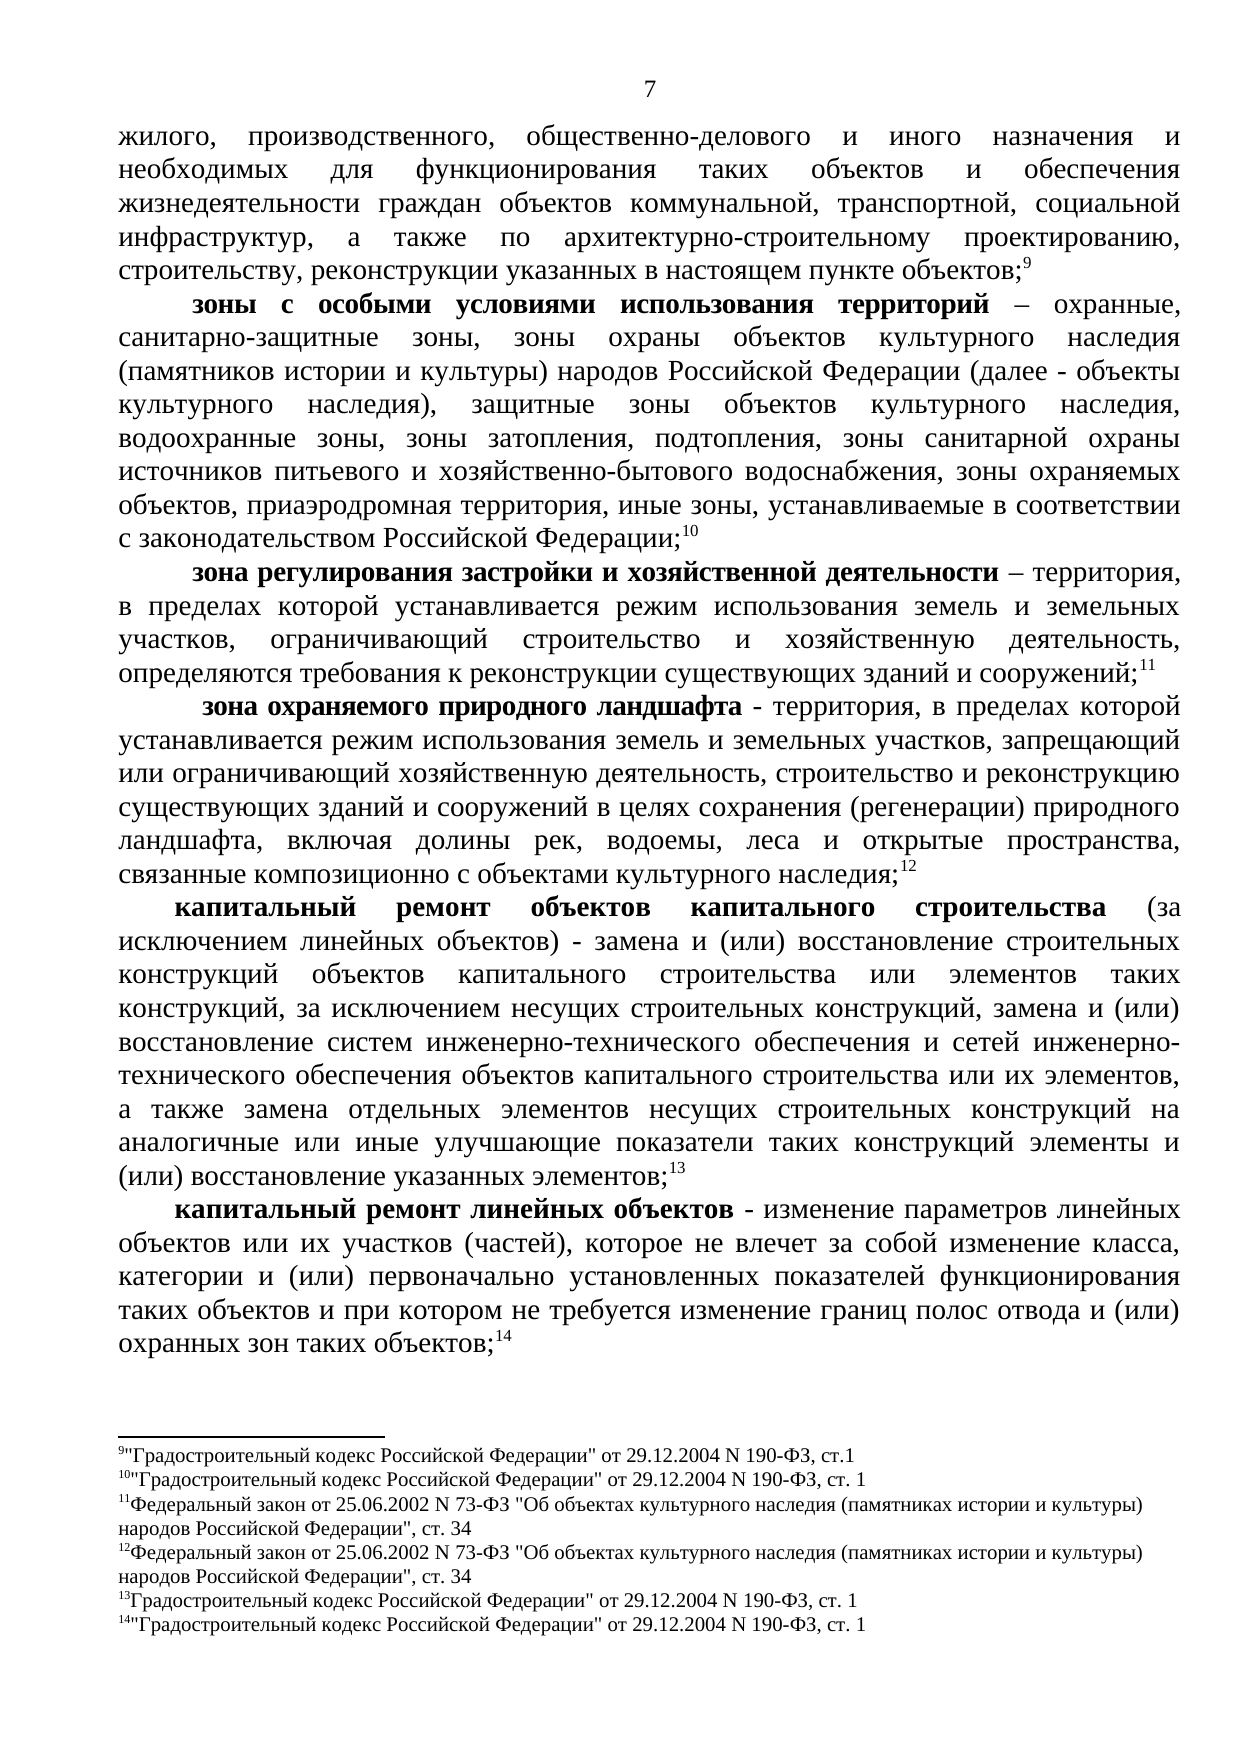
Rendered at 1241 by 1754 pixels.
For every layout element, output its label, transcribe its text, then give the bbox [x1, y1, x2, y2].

text зона охраняемого природного ландшафта - территория, в пределах которой устанавливается режим использования земель и земельных участков, запрещающий или ограничивающий хозяйственную деятельность, строительство и реконструкцию существующих зданий и сооружений в целях сохранения (регенерации) природного ландшафта, включая долины рек, водоемы, леса и открытые пространства, связанные композиционно с объектами культурного наследия; [118, 688, 1181, 889]
text зоны с особыми условиями использования территорий – охранные, санитарно-защитные зоны, зоны охраны объектов культурного наследия (памятников истории и культуры) народов Российской Федерации (далее - объекты культурного наследия), защитные зоны объектов культурного наследия, водоохранные зоны, зоны затопления, подтопления, зоны санитарной охраны источников питьевого и хозяйственно-бытового водоснабжения, зоны охраняемых объектов, приаэродромная территория, иные зоны, устанавливаемые в соответствии с законодательством Российской Федерации; [118, 286, 1181, 554]
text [118, 118, 1181, 286]
text капитальный ремонт объектов капитального строительства (за исключением линейных объектов) - замена и (или) восстановление строительных конструкций объектов капитального строительства или элементов таких конструкций, за исключением несущих строительных конструкций, замена и (или) восстановление систем инженерно-технического обеспечения и сетей инженерно-технического обеспечения объектов капитального строительства или их элементов, а также замена отдельных элементов несущих строительных конструкций на аналогичные или иные улучшающие показатели таких конструкций элементы и (или) восстановление указанных элементов; [118, 889, 1181, 1191]
text капитальный ремонт линейных объектов - изменение параметров линейных объектов или их участков (частей), которое не влечет за собой изменение класса, категории и (или) первоначально установленных показателей функционирования таких объектов и при котором не требуется изменение границ полос отвода и (или) охранных зон таких объектов; [118, 1191, 1181, 1359]
text зона регулирования застройки и хозяйственной деятельности – территория, в пределах которой устанавливается режим использования земель и земельных участков, ограничивающий строительство и хозяйственную деятельность, определяются требования к реконструкции существующих зданий и сооружений; [118, 554, 1181, 688]
